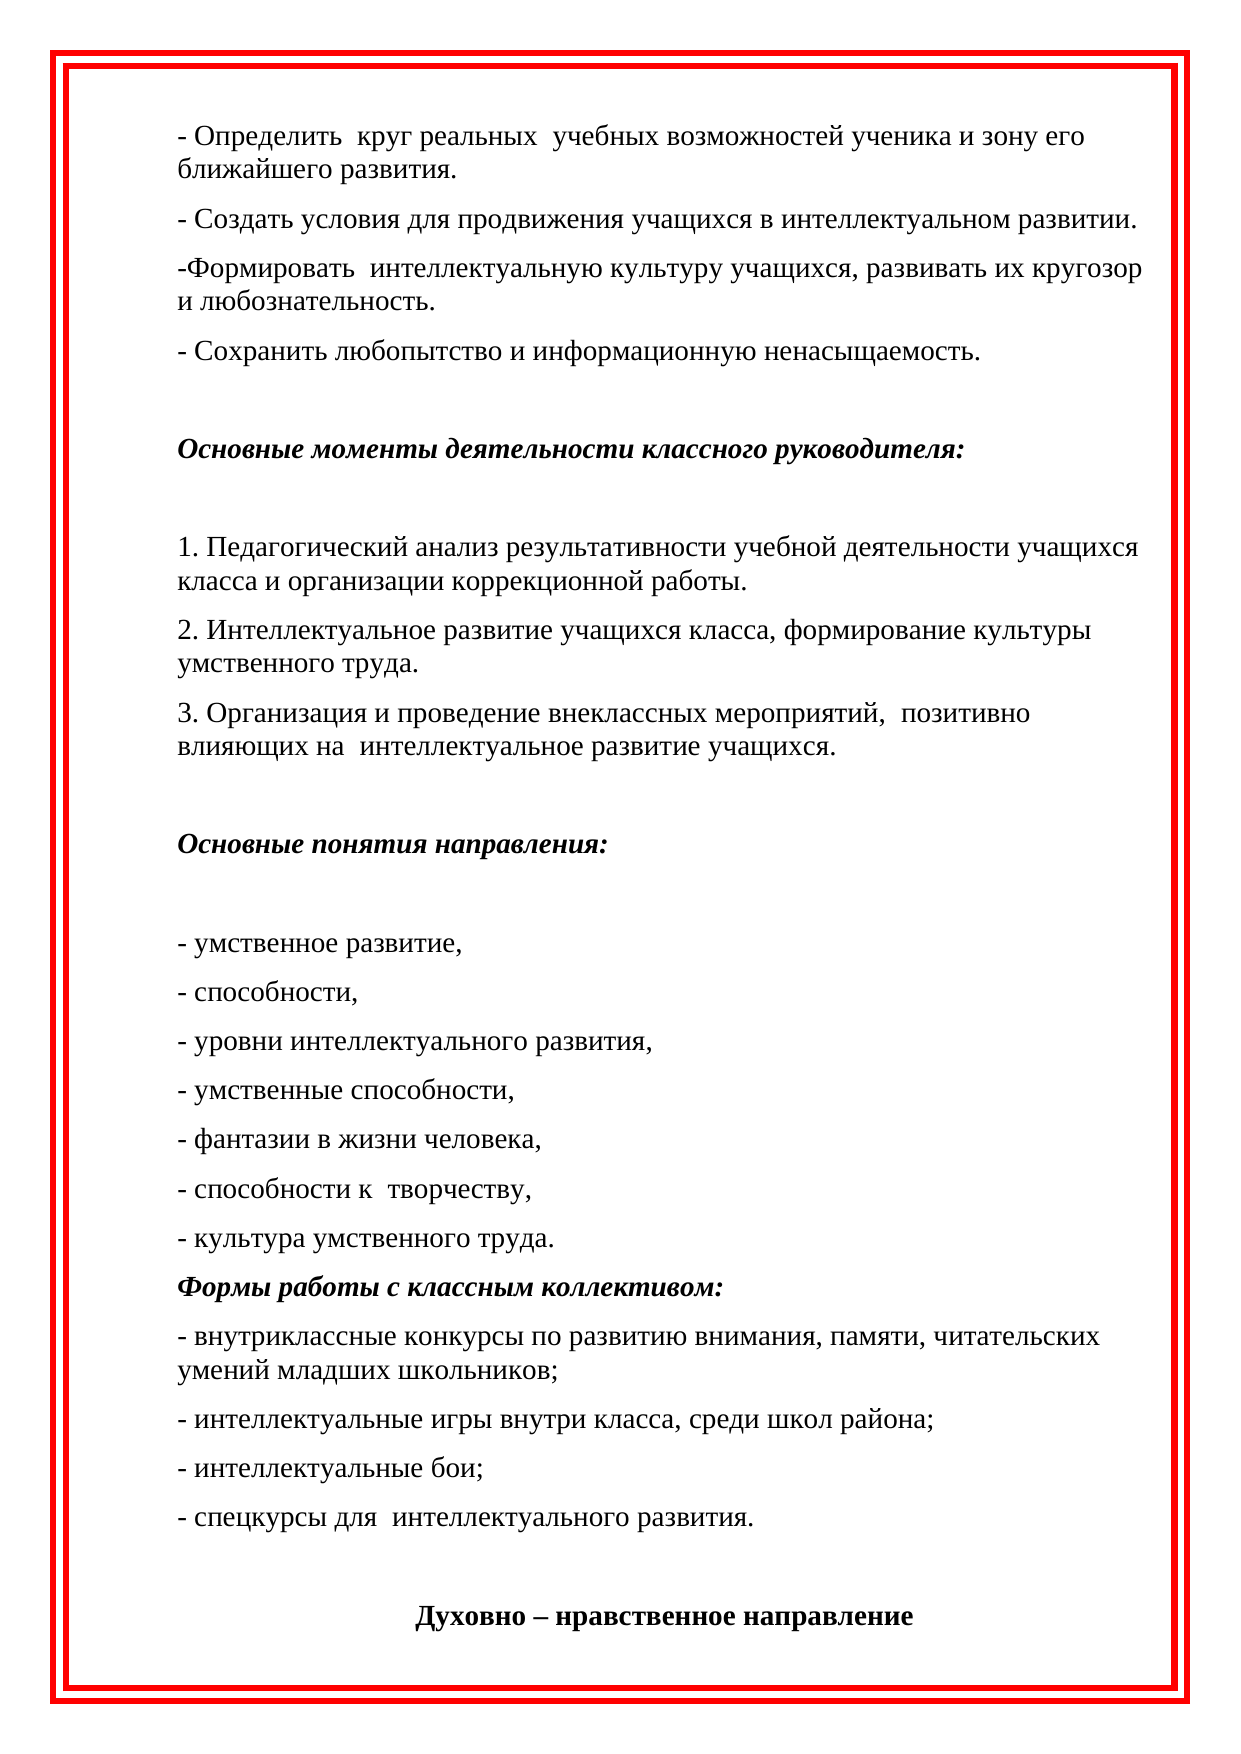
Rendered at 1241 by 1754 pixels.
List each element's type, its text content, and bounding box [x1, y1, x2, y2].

text - умственное развитие, [177, 925, 1152, 958]
text Основные понятия направления: [177, 827, 1152, 860]
text Духовно – нравственное направление [177, 1598, 1152, 1631]
text - фантазии в жизни человека, [177, 1122, 1152, 1155]
text - интеллектуальные бои; [177, 1450, 1152, 1484]
text -Формировать интеллектуальную культуру учащихся, развивать их кругозор и любознательность. [177, 250, 1152, 317]
text - способности, [177, 974, 1152, 1008]
text - Создать условия для продвижения учащихся в интеллектуальном развитии. [177, 201, 1152, 234]
text - спецкурсы для интеллектуального развития. [177, 1499, 1152, 1533]
text - способности к творчеству, [177, 1171, 1152, 1204]
text - Сохранить любопытство и информационную ненасыщаемость. [177, 333, 1152, 366]
text 3. Организация и проведение внеклассных мероприятий, позитивно влияющих на интеллектуальное развитие учащихся. [177, 695, 1152, 762]
text 2. Интеллектуальное развитие учащихся класса, формирование культуры умственного труда. [177, 612, 1152, 679]
text - Определить круг реальных учебных возможностей ученика и зону его ближайшего развития. [177, 118, 1152, 185]
text Формы работы с классным коллективом: [177, 1269, 1152, 1303]
text - умственные способности, [177, 1072, 1152, 1106]
text - уровни интеллектуального развития, [177, 1023, 1152, 1057]
text Основные моменты деятельности классного руководителя: [177, 431, 1152, 464]
text - культура умственного труда. [177, 1220, 1152, 1253]
text - внутриклассные конкурсы по развитию внимания, памяти, читательских умений младших школьников; [177, 1318, 1152, 1385]
text - интеллектуальные игры внутри класса, среди школ района; [177, 1401, 1152, 1434]
text 1. Педагогический анализ результативности учебной деятельности учащихся класса и организации коррекционной работы. [177, 529, 1152, 596]
